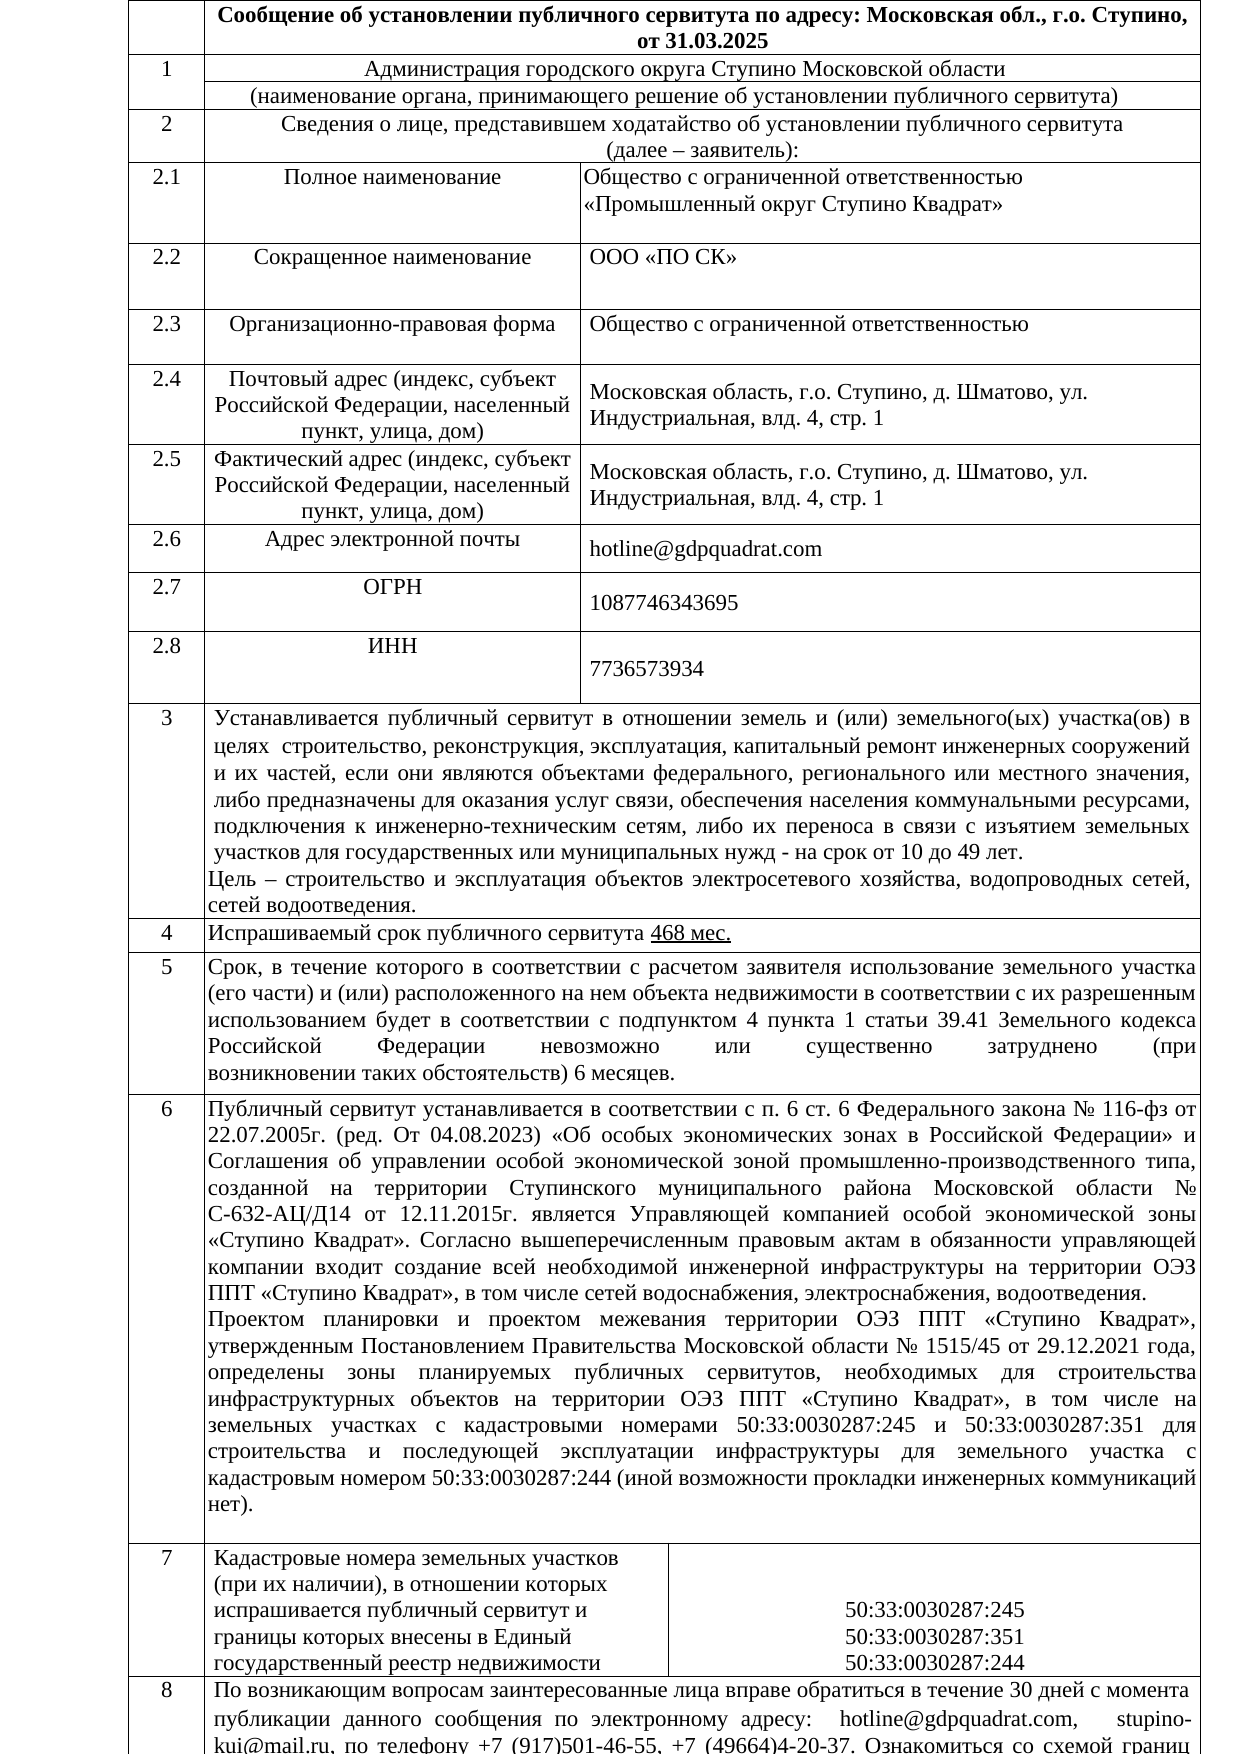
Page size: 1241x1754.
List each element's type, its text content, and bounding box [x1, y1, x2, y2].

table_cell По возникающим вопросам заинтересованные лица вправе обратиться в течение 30 дней с момента публикации данного сообщения по электронному адресу: hotline@gdpquadrat.com, stupino-kui@mail.ru, по телефону +7 (917)501-46-55, +7 (49664)4-20-37. Ознакомиться со схемой границ публичного сервитута можно на сайте администрации городского округа Ступино https://stupinoadm.ru/ [205, 1677, 1200, 1754]
table_cell Испрашиваемый срок публичного сервитута 468 мес. [205, 919, 1200, 952]
table_cell (наименование органа, принимающего решение об установлении публичного сервитута) [239, 82, 1131, 108]
table_cell Почтовый адрес (индекс, субъект Российской Федерации, населенный пункт, улица, дом) [205, 365, 580, 444]
table_cell 3 [129, 704, 204, 917]
table_cell [205, 55, 239, 81]
table_cell 1 [129, 55, 204, 108]
table_cell 4 [129, 919, 204, 952]
table_cell 2.8 [129, 632, 204, 703]
table_cell Фактический адрес (индекс, субъект Российской Федерации, населенный пункт, улица, дом) [205, 445, 580, 524]
table_cell Общество с ограниченной ответственностью «Промышленный округ Ступино Квадрат» [581, 163, 1200, 242]
table_cell 2.7 [129, 573, 204, 631]
table_cell hotline@gdpquadrat.com [581, 525, 1200, 572]
table_cell Организационно-правовая форма [205, 310, 580, 363]
table_cell [1131, 55, 1200, 81]
table_cell Сокращенное наименование [205, 244, 580, 309]
table_cell ОГРН [205, 573, 580, 631]
table_header Сообщение об установлении публичного сервитута по адресу: Московская обл., г.о. Ступино, от 31.03.2025 [205, 1, 1200, 54]
table_cell 2.3 [129, 310, 204, 363]
table_cell Полное наименование [205, 163, 580, 242]
table_cell Сведения о лице, представившем ходатайство об установлении публичного сервитута (далее – заявитель): [205, 110, 1200, 162]
table_cell 2 [129, 110, 204, 162]
table_cell 8 [129, 1677, 204, 1754]
table_cell 2.2 [129, 244, 204, 309]
table_cell 2.6 [129, 525, 204, 572]
table_cell Московская область, г.о. Ступино, д. Шматово, ул. Индустриальная, влд. 4, стр. 1 [581, 365, 1200, 444]
table_cell Кадастровые номера земельных участков (при их наличии), в отношении которых испрашивается публичный сервитут и границы которых внесены в Единый государственный реестр недвижимости [205, 1544, 668, 1676]
table_cell 6 [129, 1095, 204, 1543]
table_cell [205, 82, 239, 108]
table_cell Администрация городского округа Ступино Московской области [239, 55, 1131, 81]
table_cell ИНН [205, 632, 580, 703]
table_cell Адрес электронной почты [205, 525, 580, 572]
table_cell ООО «ПО СК» [581, 244, 1200, 309]
table_cell 2.5 [129, 445, 204, 524]
table_cell Публичный сервитут устанавливается в соответствии с п. 6 ст. 6 Федерального закона № 116-фз от 22.07.2005г. (ред. От 04.08.2023) «Об особых экономических зонах в Российской Федерации» и Соглашения об управлении особой экономической зоной промышленно-производственного типа, созданной на территории Ступинского муниципального района Московской области № С-632-АЦ/Д14 от 12.11.2015г. является Управляющей компанией особой экономической зоны «Ступино Квадрат». Согласно вышеперечисленным правовым актам в обязанности управляющей компании входит создание всей необходимой инженерной инфраструктуры на территории ОЭЗ ППТ «Ступино Квадрат», в том числе сетей водоснабжения, электроснабжения, водоотведения. Проектом планировки и проектом межевания территории ОЭЗ ППТ «Ступино Квадрат», утвержденным Постановлением Правительства Московской области № 1515/45 от 29.12.2021 года, определены зоны планируемых публичных сервитутов, необходимых для строительства инфраструктурных объектов на территории ОЭЗ ППТ «Ступино Квадрат», в том числе на земельных участках с кадастровыми номерами 50:33:0030287:245 и 50:33:0030287:351 для строительства и последующей эксплуатации инфраструктуры для земельного участка с кадастровым номером 50:33:0030287:244 (иной возможности прокладки инженерных коммуникаций нет). [205, 1095, 1200, 1543]
table_cell [1131, 82, 1200, 108]
table_header [129, 1, 204, 54]
table_cell Общество с ограниченной ответственностью [581, 310, 1200, 363]
table_cell Устанавливается публичный сервитут в отношении земель и (или) земельного(ых) участка(ов) в целях строительство, реконструкция, эксплуатация, капитальный ремонт инженерных сооружений и их частей, если они являются объектами федерального, регионального или местного значения, либо предназначены для оказания услуг связи, обеспечения населения коммунальными ресурсами, подключения к инженерно-техническим сетям, либо их переноса в связи с изъятием земельных участков для государственных или муниципальных нужд - на срок от 10 до 49 лет. Цель – строительство и эксплуатация объектов электросетевого хозяйства, водопроводных сетей, сетей водоотведения. [205, 704, 1200, 917]
table_cell 7736573934 [581, 632, 1200, 703]
table_cell 2.4 [129, 365, 204, 444]
table_cell Срок, в течение которого в соответствии с расчетом заявителя использование земельного участка (его части) и (или) расположенного на нем объекта недвижимости в соответствии с их разрешенным использованием будет в соответствии с подпунктом 4 пункта 1 статьи 39.41 Земельного кодекса Российской Федерации невозможно или существенно затруднено (при возникновении таких обстоятельств) 6 месяцев. [205, 953, 1200, 1094]
table_cell 5 [129, 953, 204, 1094]
table_cell 7 [129, 1544, 204, 1676]
table_cell 50:33:0030287:245 50:33:0030287:351 50:33:0030287:244 [669, 1544, 1200, 1676]
table_cell 1087746343695 [581, 573, 1200, 631]
table_cell 2.1 [129, 163, 204, 242]
table_cell Московская область, г.о. Ступино, д. Шматово, ул. Индустриальная, влд. 4, стр. 1 [581, 445, 1200, 524]
